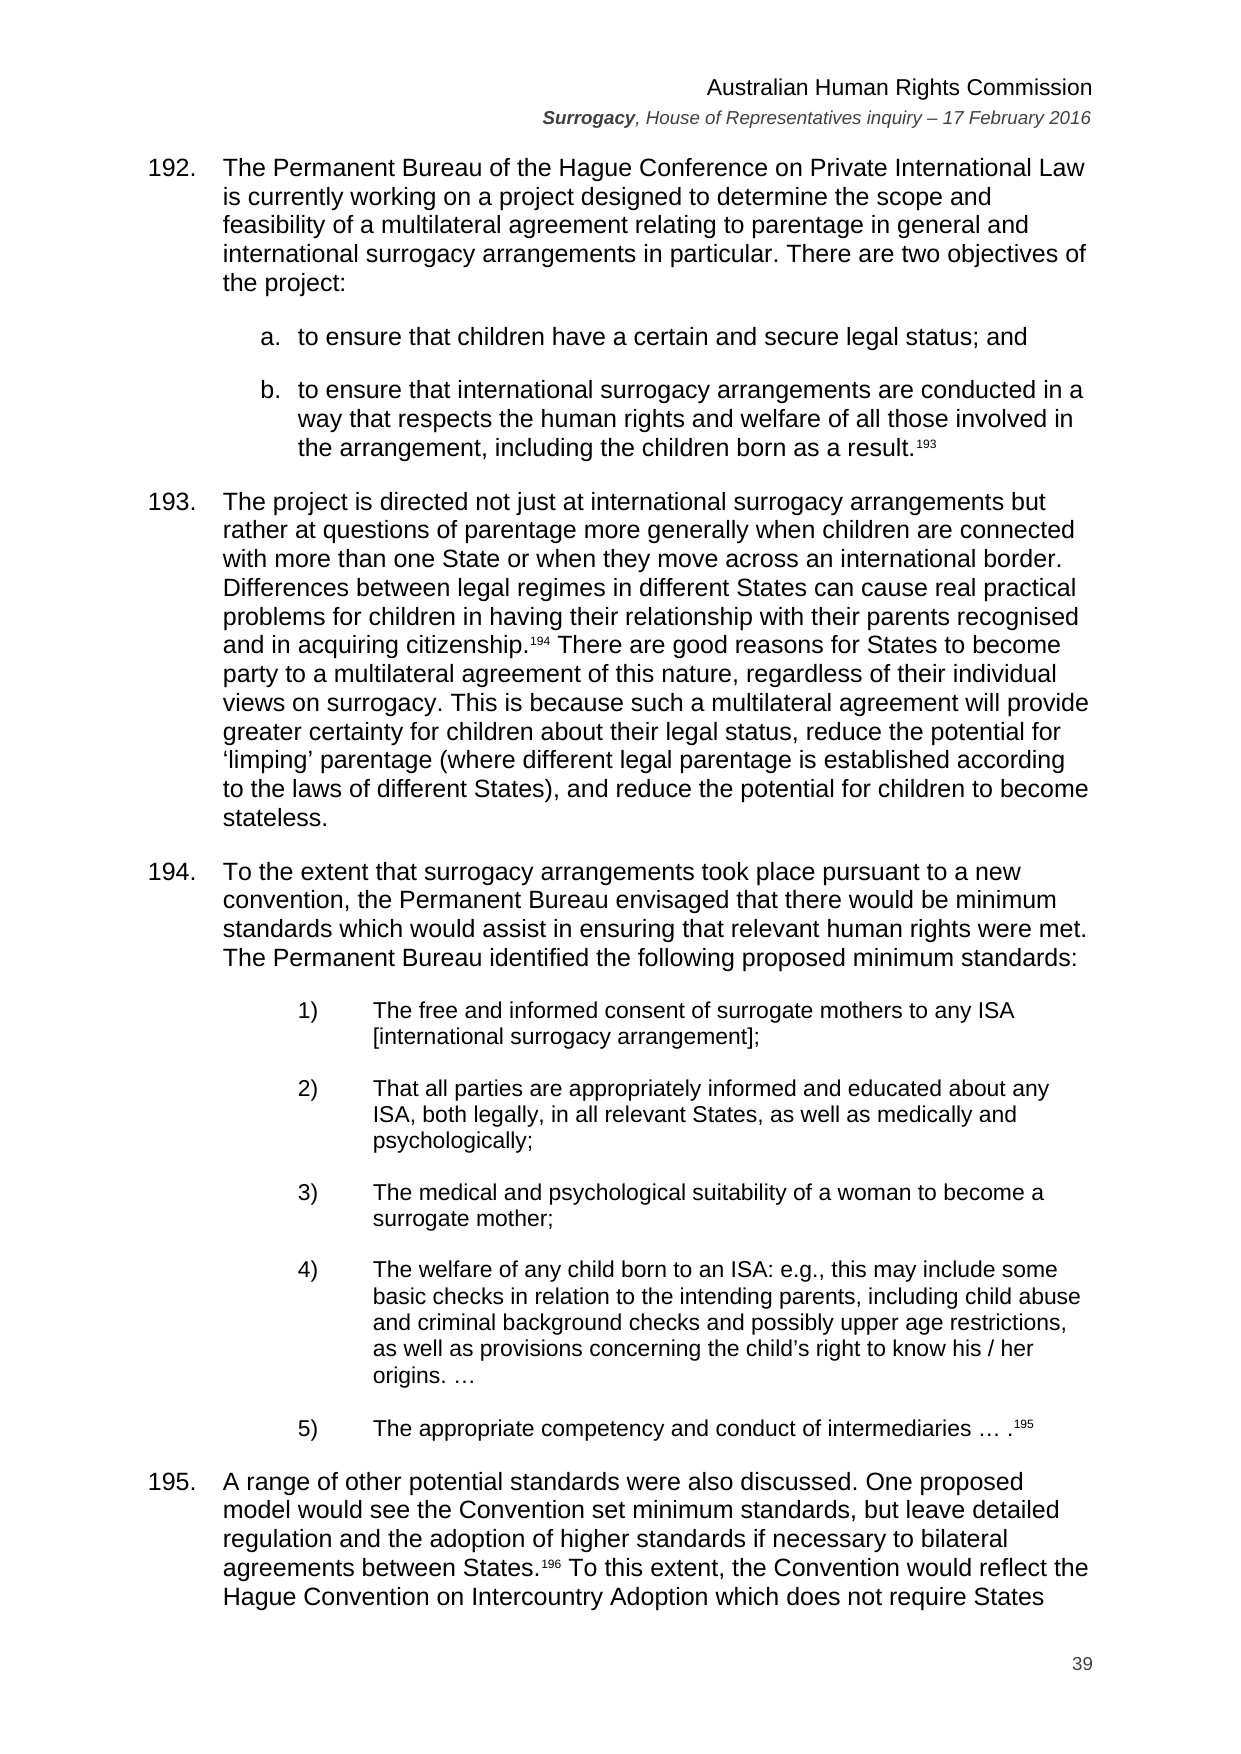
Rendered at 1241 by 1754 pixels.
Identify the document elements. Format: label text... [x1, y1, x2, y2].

text To the extent that surrogacy arrangements took place pursuant to a new convention, the Permanent Bureau envisaged that there would be minimum standards which would assist in ensuring that relevant human rights were met. The Permanent Bureau identified the following proposed minimum standards: [148, 857, 1092, 972]
text The project is directed not just at international surrogacy arrangements but rather at questions of parentage more generally when children are connected with more than one State or when they move across an international border. Differences between legal regimes in different States can cause real practical problems for children in having their relationship with their parents recognised and in acquiring citizenship. There are good reasons for States to become party to a multilateral agreement of this nature, regardless of their individual views on surrogacy. This is because such a multilateral agreement will provide greater certainty for children about their legal status, reduce the potential for ‘limping’ parentage (where different legal parentage is established according to the laws of different States), and reduce the potential for children to become stateless. [148, 487, 1092, 832]
list That all parties are appropriately informed and educated about any ISA, both legally, in all relevant States, as well as medically and psychologically; [298, 1074, 1092, 1153]
text The Permanent Bureau of the Hague Conference on Private International Law is currently working on a project designed to determine the scope and feasibility of a multilateral agreement relating to parentage in general and international surrogacy arrangements in particular. There are two objectives of the project: [148, 153, 1092, 297]
list The free and informed consent of surrogate mothers to any ISA [international surrogacy arrangement]; [298, 997, 1092, 1049]
list The appropriate competency and conduct of intermediaries … . [298, 1413, 1092, 1442]
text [148, 1467, 1092, 1611]
list The welfare of any child born to an ISA: e.g., this may include some basic checks in relation to the intending parents, including child abuse and criminal background checks and possibly upper age restrictions, as well as provisions concerning the child’s right to know his / her origins. … [298, 1256, 1092, 1388]
list to ensure that children have a certain and secure legal status; and [260, 322, 1092, 351]
list to ensure that international surrogacy arrangements are conducted in a way that respects the human rights and welfare of all those involved in the arrangement, including the children born as a result. [260, 376, 1092, 462]
list The medical and psychological suitability of a woman to become a surrogate mother; [298, 1178, 1092, 1231]
